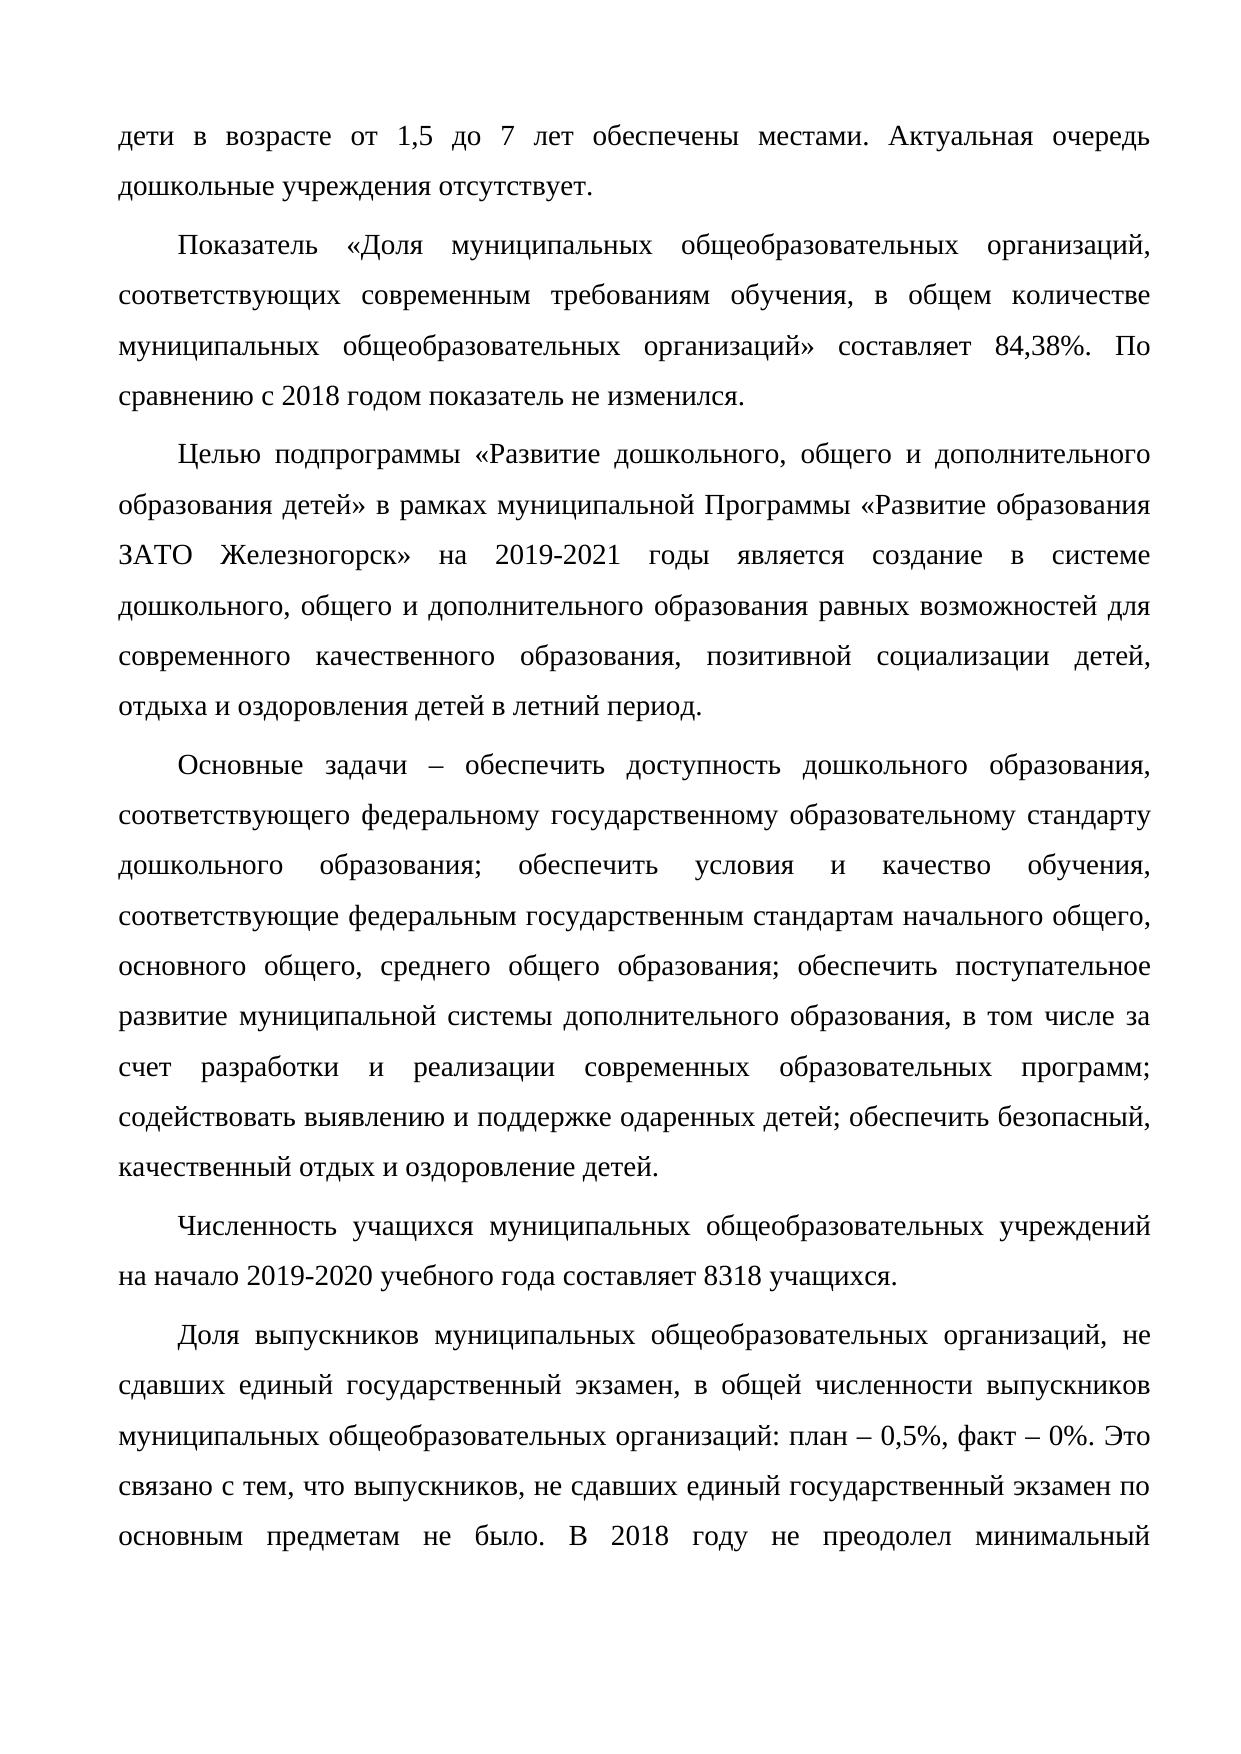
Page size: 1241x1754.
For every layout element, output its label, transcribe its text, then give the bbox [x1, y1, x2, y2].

text Целью подпрограммы «Развитие дошкольного, общего и дополнительного образования детей» в рамках муниципальной Программы «Развитие образования ЗАТО Железногорск» на 2019-2021 годы является создание в системе дошкольного, общего и дополнительного образования равных возможностей для современного качественного образования, позитивной социализации детей, отдыха и оздоровления детей в летний период. [118, 437, 1152, 722]
text Численность учащихся муниципальных общеобразовательных учреждений на начало 2019-2020 учебного года составляет 8318 учащихся. [118, 1208, 1152, 1292]
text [118, 118, 1152, 202]
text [118, 1317, 1152, 1552]
text Основные задачи – обеспечить доступность дошкольного образования, соответствующего федеральному государственному образовательному стандарту дошкольного образования; обеспечить условия и качество обучения, соответствующие федеральным государственным стандартам начального общего, основного общего, среднего общего образования; обеспечить поступательное развитие муниципальной системы дополнительного образования, в том числе за счет разработки и реализации современных образовательных программ; содействовать выявлению и поддержке одаренных детей; обеспечить безопасный, качественный отдых и оздоровление детей. [118, 747, 1152, 1183]
text Показатель «Доля муниципальных общеобразовательных организаций, соответствующих современным требованиям обучения, в общем количестве муниципальных общеобразовательных организаций» составляет 84,38%. По сравнению с 2018 годом показатель не изменился. [118, 227, 1152, 412]
